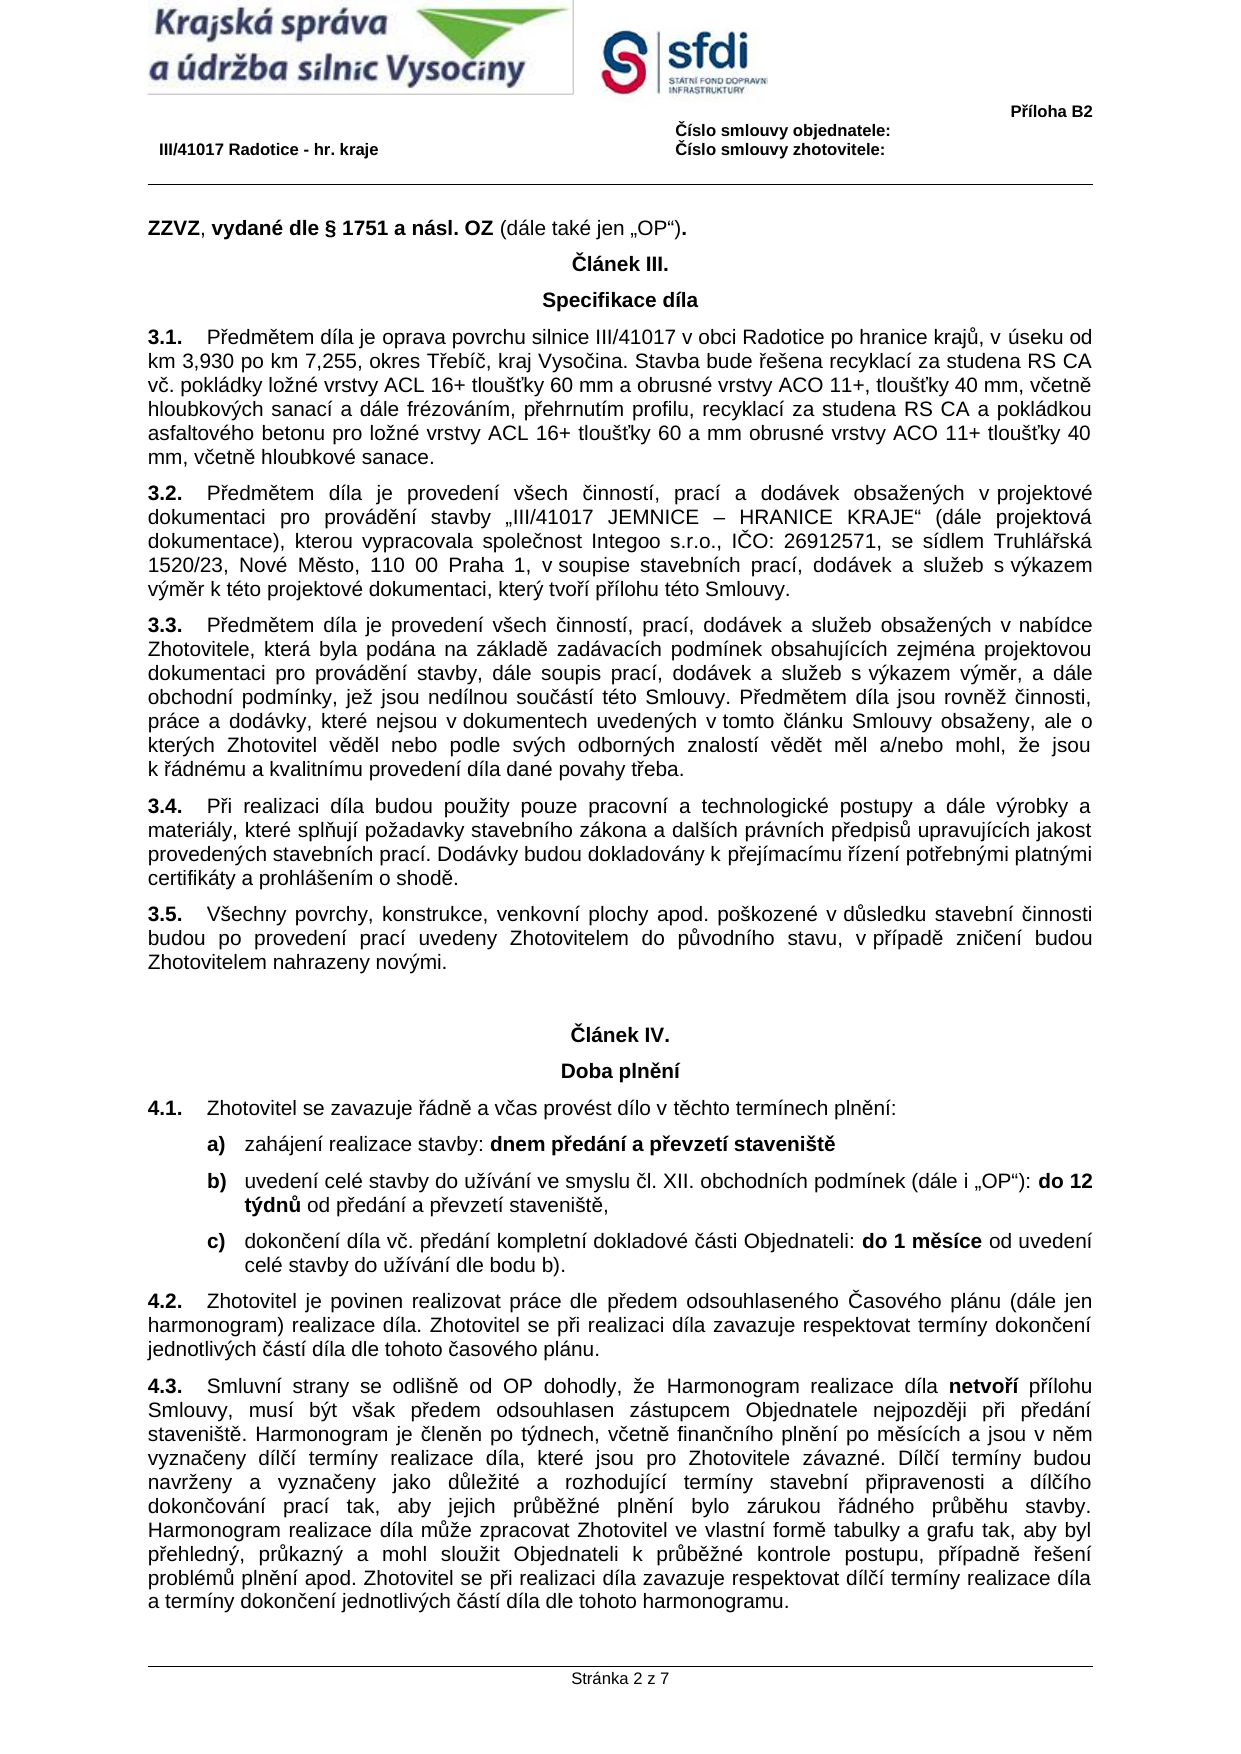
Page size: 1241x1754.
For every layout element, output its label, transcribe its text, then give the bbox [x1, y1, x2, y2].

picture [147, 0, 574, 96]
list Všechny povrchy, konstrukce, venkovní plochy apod. poškozené v důsledku stavební činnosti budou po provedení prací uvedeny Zhotovitelem do původního stavu, v případě zničení budou Zhotovitelem nahrazeny novými. [148, 902, 1093, 974]
list Předmětem díla je provedení všech činností, prací a dodávek obsažených v projektové dokumentaci pro provádění stavby „III/41017 JEMNICE – HRANICE KRAJE“ (dále projektová dokumentace), kterou vypracovala společnost Integoo s.r.o., IČO: 26912571, se sídlem Truhlářská 1520/23, Nové Město, 110 00 Praha 1, v soupise stavebních prací, dodávek a služeb s výkazem výměr k této projektové dokumentaci, který tvoří přílohu této Smlouvy. [148, 481, 1093, 601]
picture [598, 14, 768, 108]
subtitle Doba plnění [148, 1059, 1093, 1083]
list uvedení celé stavby do užívání ve smyslu čl. XII. obchodních podmínek (dále i „OP“): do 12 týdnů od předání a převzetí staveniště, [207, 1168, 1093, 1216]
list Předmětem díla je provedení všech činností, prací, dodávek a služeb obsažených v nabídce Zhotovitele, která byla podána na základě zadávacích podmínek obsahujících zejména projektovou dokumentaci pro provádění stavby, dále soupis prací, dodávek a služeb s výkazem výměr, a dále obchodní podmínky, jež jsou nedílnou součástí této Smlouvy. Předmětem díla jsou rovněž činnosti, práce a dodávky, které nejsou v dokumentech uvedených v tomto článku Smlouvy obsaženy, ale o kterých Zhotovitel věděl nebo podle svých odborných znalostí vědět měl a/nebo mohl, že jsou k řádnému a kvalitnímu provedení díla dané povahy třeba. [148, 613, 1093, 781]
list Zhotovitel je povinen realizovat práce dle předem odsouhlaseného Časového plánu (dále jen harmonogram) realizace díla. Zhotovitel se při realizaci díla zavazuje respektovat termíny dokončení jednotlivých částí díla dle tohoto časového plánu. [148, 1289, 1093, 1361]
list Zhotovitel se zavazuje řádně a včas provést dílo v těchto termínech plnění: [148, 1096, 1093, 1119]
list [148, 215, 1093, 239]
list Při realizaci díla budou použity pouze pracovní a technologické postupy a dále výrobky a materiály, které splňují požadavky stavebního zákona a dalších právních předpisů upravujících jakost provedených stavebních prací. Dodávky budou dokladovány k přejímacímu řízení potřebnými platnými certifikáty a prohlášením o shodě. [148, 793, 1093, 889]
text Článek III. [148, 252, 1093, 276]
text Článek IV. [148, 1023, 1093, 1047]
list dokončení díla vč. předání kompletní dokladové části Objednateli: do 1 měsíce od uvedení celé stavby do užívání dle bodu b). [207, 1229, 1093, 1277]
subtitle Specifikace díla [148, 288, 1093, 312]
list Smluvní strany se odlišně od OP dohodly, že Harmonogram realizace díla netvoří přílohu Smlouvy, musí být však předem odsouhlasen zástupcem Objednatele nejpozději při předání staveniště. Harmonogram je členěn po týdnech, včetně finančního plnění po měsících a jsou v něm vyznačeny dílčí termíny realizace díla, které jsou pro Zhotovitele závazné. Dílčí termíny budou navrženy a vyznačeny jako důležité a rozhodující termíny stavební připravenosti a dílčího dokončování prací tak, aby jejich průběžné plnění bylo zárukou řádného průběhu stavby. Harmonogram realizace díla může zpracovat Zhotovitel ve vlastní formě tabulky a grafu tak, aby byl přehledný, průkazný a mohl sloužit Objednateli k průběžné kontrole postupu, případně řešení problémů plnění apod. Zhotovitel se při realizaci díla zavazuje respektovat dílčí termíny realizace díla a termíny dokončení jednotlivých částí díla dle tohoto harmonogramu. [148, 1374, 1093, 1613]
list Předmětem díla je oprava povrchu silnice III/41017 v obci Radotice po hranice krajů, v úseku od km 3,930 po km 7,255, okres Třebíč, kraj Vysočina. Stavba bude řešena recyklací za studena RS CA vč. pokládky ložné vrstvy ACL 16+ tloušťky 60 mm a obrusné vrstvy ACO 11+, tloušťky 40 mm, včetně hloubkových sanací a dále frézováním, přehrnutím profilu, recyklací za studena RS CA a pokládkou asfaltového betonu pro ložné vrstvy ACL 16+ tloušťky 60 a mm obrusné vrstvy ACO 11+ tloušťky 40 mm, včetně hloubkové sanace. [148, 325, 1093, 468]
list zahájení realizace stavby: dnem předání a převzetí staveniště [207, 1132, 1093, 1156]
